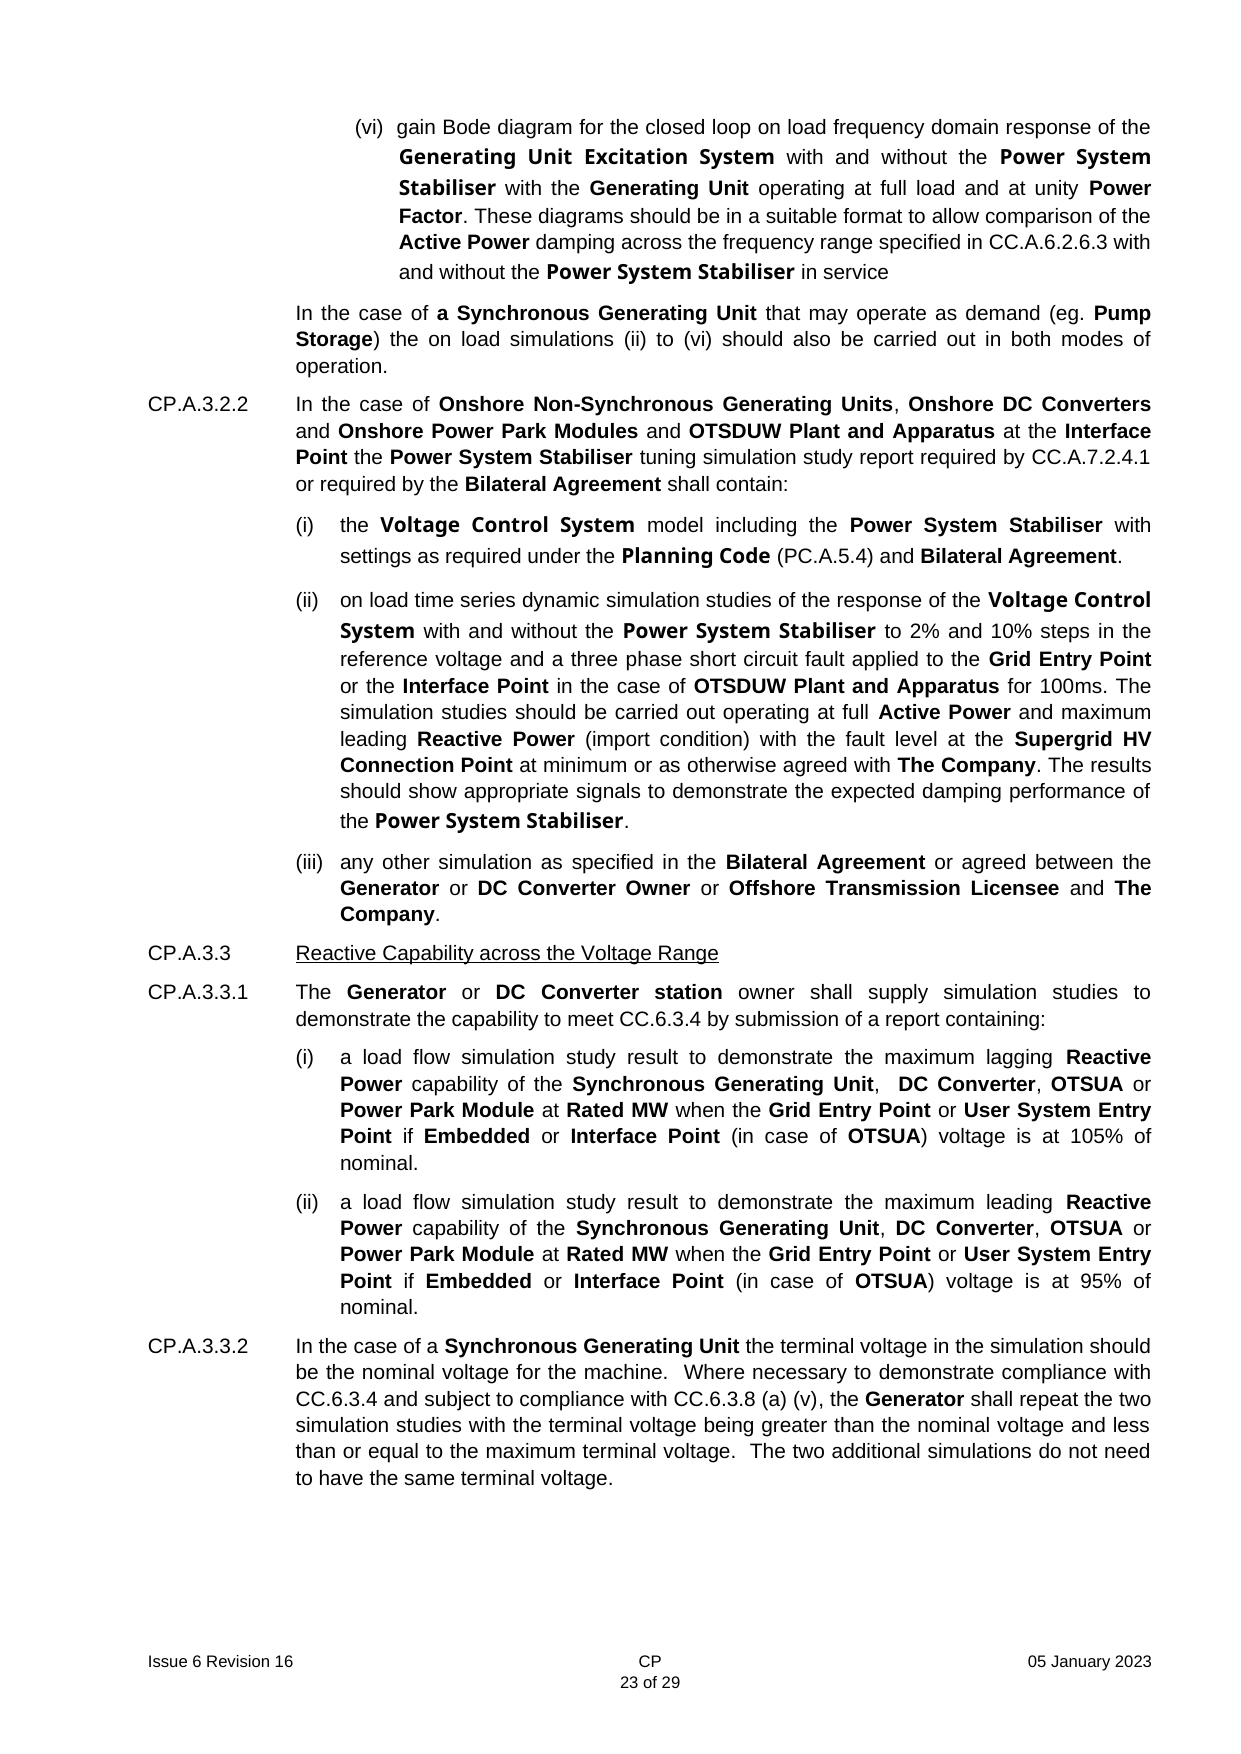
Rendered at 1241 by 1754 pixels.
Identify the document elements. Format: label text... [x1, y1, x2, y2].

text In the case of a Synchronous Generating Unit that may operate as demand (eg. Pump Storage) the on load simulations (ii) to (vi) should also be carried out in both modes of operation. [295, 301, 1152, 377]
text CP.A.3.3.1 The Generator or DC Converter station owner shall supply simulation studies to demonstrate the capability to meet CC.6.3.4 by submission of a report containing: [148, 980, 1152, 1030]
text (iii) any other simulation as specified in the Bilateral Agreement or agreed between the Generator or DC Converter Owner or Offshore Transmission Licensee and The Company. [295, 849, 1152, 926]
text CP.A.3.3 Reactive Capability across the [148, 941, 1152, 965]
text CP.A.3.2.2 In the case of Onshore Non-Synchronous Generating Units, Onshore DC Converters and Onshore Power Park Modules and OTSDUW Plant and Apparatus at the Interface Point the Power System Stabiliser tuning simulation study report required by CC.A.7.2.4.1 or required by the Bilateral Agreement shall contain: [148, 392, 1152, 495]
text (ii) a load flow simulation study result to demonstrate the maximum leading Reactive Power capability of the Synchronous Generating Unit, DC Converter, OTSUA or Power Park Module at Rated MW when the Grid Entry Point or User System Entry Point if Embedded or Interface Point (in case of OTSUA) voltage is at 95% of nominal. [295, 1189, 1152, 1319]
text (vi) gain Bode diagram for the closed loop on load frequency domain response of the Generating Unit Excitation System with and without the Power System Stabiliser with the Generating Unit operating at full load and at unity Power Factor. These diagrams should be in a suitable format to allow comparison of the Active Power damping across the frequency range specified in CC.A.6.2.6.3 with and without the Power System Stabiliser in service [354, 115, 1152, 285]
text (ii) on load time series dynamic simulation studies of the response of the Voltage Control System with and without the Power System Stabiliser to 2% and 10% steps in the reference voltage and a three phase short circuit fault applied to the Grid Entry Point or the Interface Point in the case of OTSDUW Plant and Apparatus for 100ms. The simulation studies should be carried out operating at full Active Power and maximum leading Reactive Power (import condition) with the fault level at the Supergrid HV Connection Point at minimum or as otherwise agreed with The Company. The results should show appropriate signals to demonstrate the expected damping performance of the Power System Stabiliser. [295, 585, 1152, 834]
text (i) a load flow simulation study result to demonstrate the maximum lagging Reactive Power capability of the Synchronous Generating Unit, DC Converter, OTSUA or Power Park Module at Rated MW when the Grid Entry Point or User System Entry Point if Embedded or Interface Point (in case of OTSUA) voltage is at 105% of nominal. [295, 1045, 1152, 1174]
text (i) the Voltage Control System model including the Power System Stabiliser with settings as required under the Planning Code (PC.A.5.4) and Bilateral Agreement. [295, 510, 1152, 570]
text CP.A.3.3.2 In the case of a Synchronous Generating Unit the terminal voltage in the simulation should be the nominal voltage for the machine. Where necessary to demonstrate compliance with CC.6.3.4 and subject to compliance with CC.6.3.8 (a) (v), the Generator shall repeat the two simulation studies with the terminal voltage being greater than the nominal voltage and less than or equal to the maximum terminal voltage. The two additional simulations do not need to have the same terminal voltage. [148, 1334, 1152, 1489]
